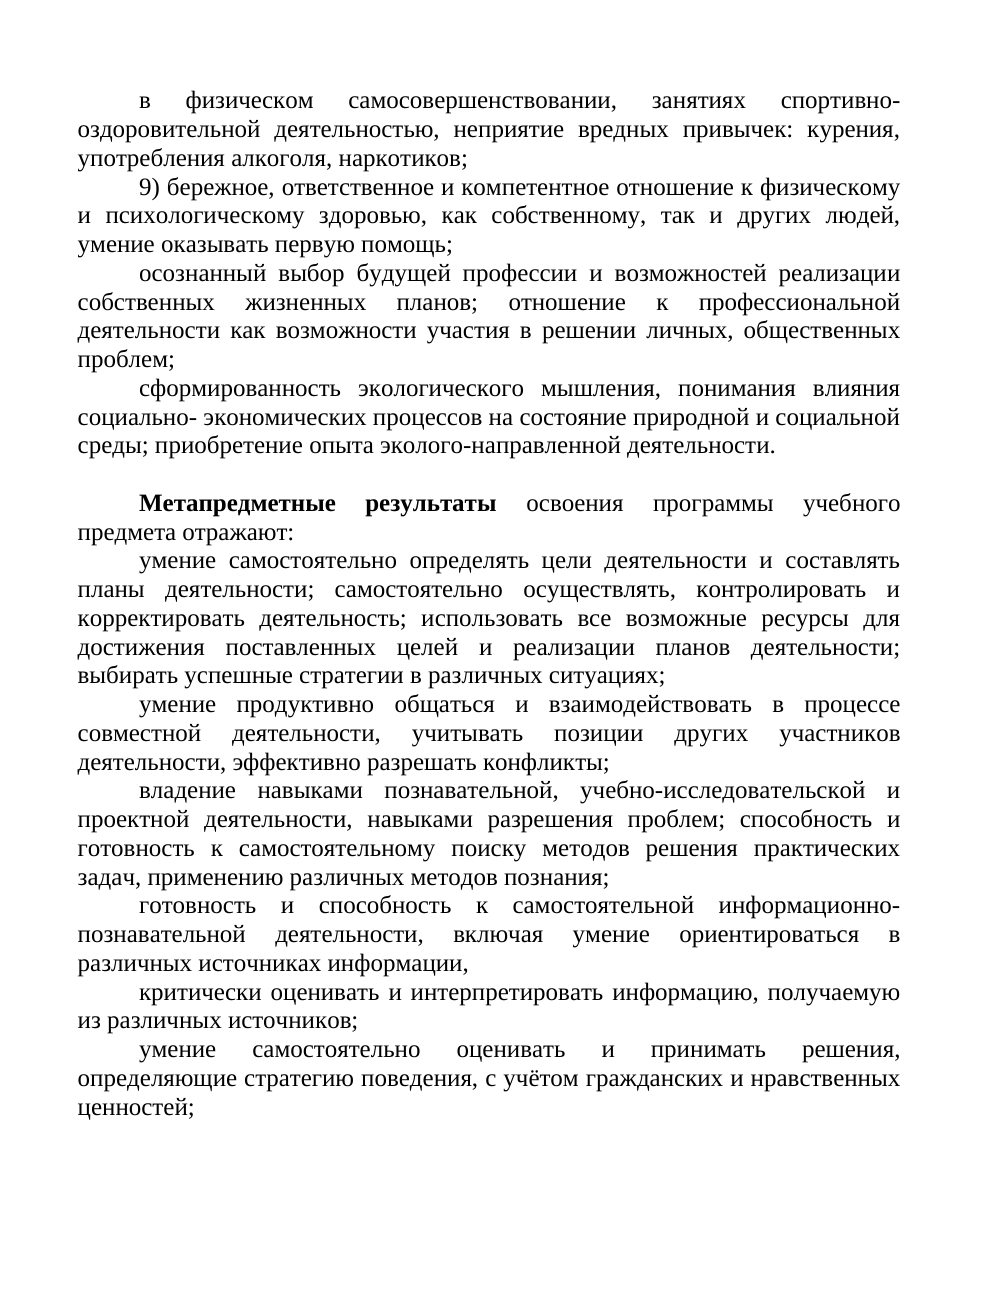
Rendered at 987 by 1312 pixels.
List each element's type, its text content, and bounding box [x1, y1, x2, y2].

text умение самостоятельно определять цели деятельности и составлять планы деятельности; самостоятельно осуществлять, контролировать и корректировать деятельность; использовать все возможные ресурсы для достижения поставленных целей и реализации планов деятельности; выбирать успешные стратегии в различных ситуациях; [77, 546, 901, 689]
text в физическом самосовершенствовании, занятиях спортивно-оздоровительной деятельностью, неприятие вредных привычек: курения, употребления алкоголя, наркотиков; [77, 86, 901, 172]
text 9) бережное, ответственное и компетентное отношение к физическому и психологическому здоровью, как собственному, так и других людей, умение оказывать первую помощь; [77, 172, 901, 258]
text осознанный выбор будущей профессии и возможностей реализации собственных жизненных планов; отношение к профессиональной деятельности как возможности участия в решении личных, общественных проблем; [77, 258, 901, 373]
text Метапредметные результаты освоения программы учебного предмета отражают: [77, 488, 901, 546]
text сформированность экологического мышления, понимания влияния социально- экономических процессов на состояние природной и социальной среды; приобретение опыта эколого-направленной деятельности. [77, 373, 901, 459]
text умение самостоятельно оценивать и принимать решения, определяющие стратегию поведения, с учётом гражданских и нравственных ценностей; [77, 1034, 901, 1121]
text умение продуктивно общаться и взаимодействовать в процессе совместной деятельности, учитывать позиции других участников деятельности, эффективно разрешать конфликты; [77, 689, 901, 776]
text готовность и способность к самостоятельной информационно-познавательной деятельности, включая умение ориентироваться в различных источниках информации, [77, 891, 901, 977]
text владение навыками познавательной, учебно-исследовательской и проектной деятельности, навыками разрешения проблем; способность и готовность к самостоятельному поиску методов решения практических задач, применению различных методов познания; [77, 776, 901, 891]
text критически оценивать и интерпретировать информацию, получаемую из различных источников; [77, 977, 901, 1034]
